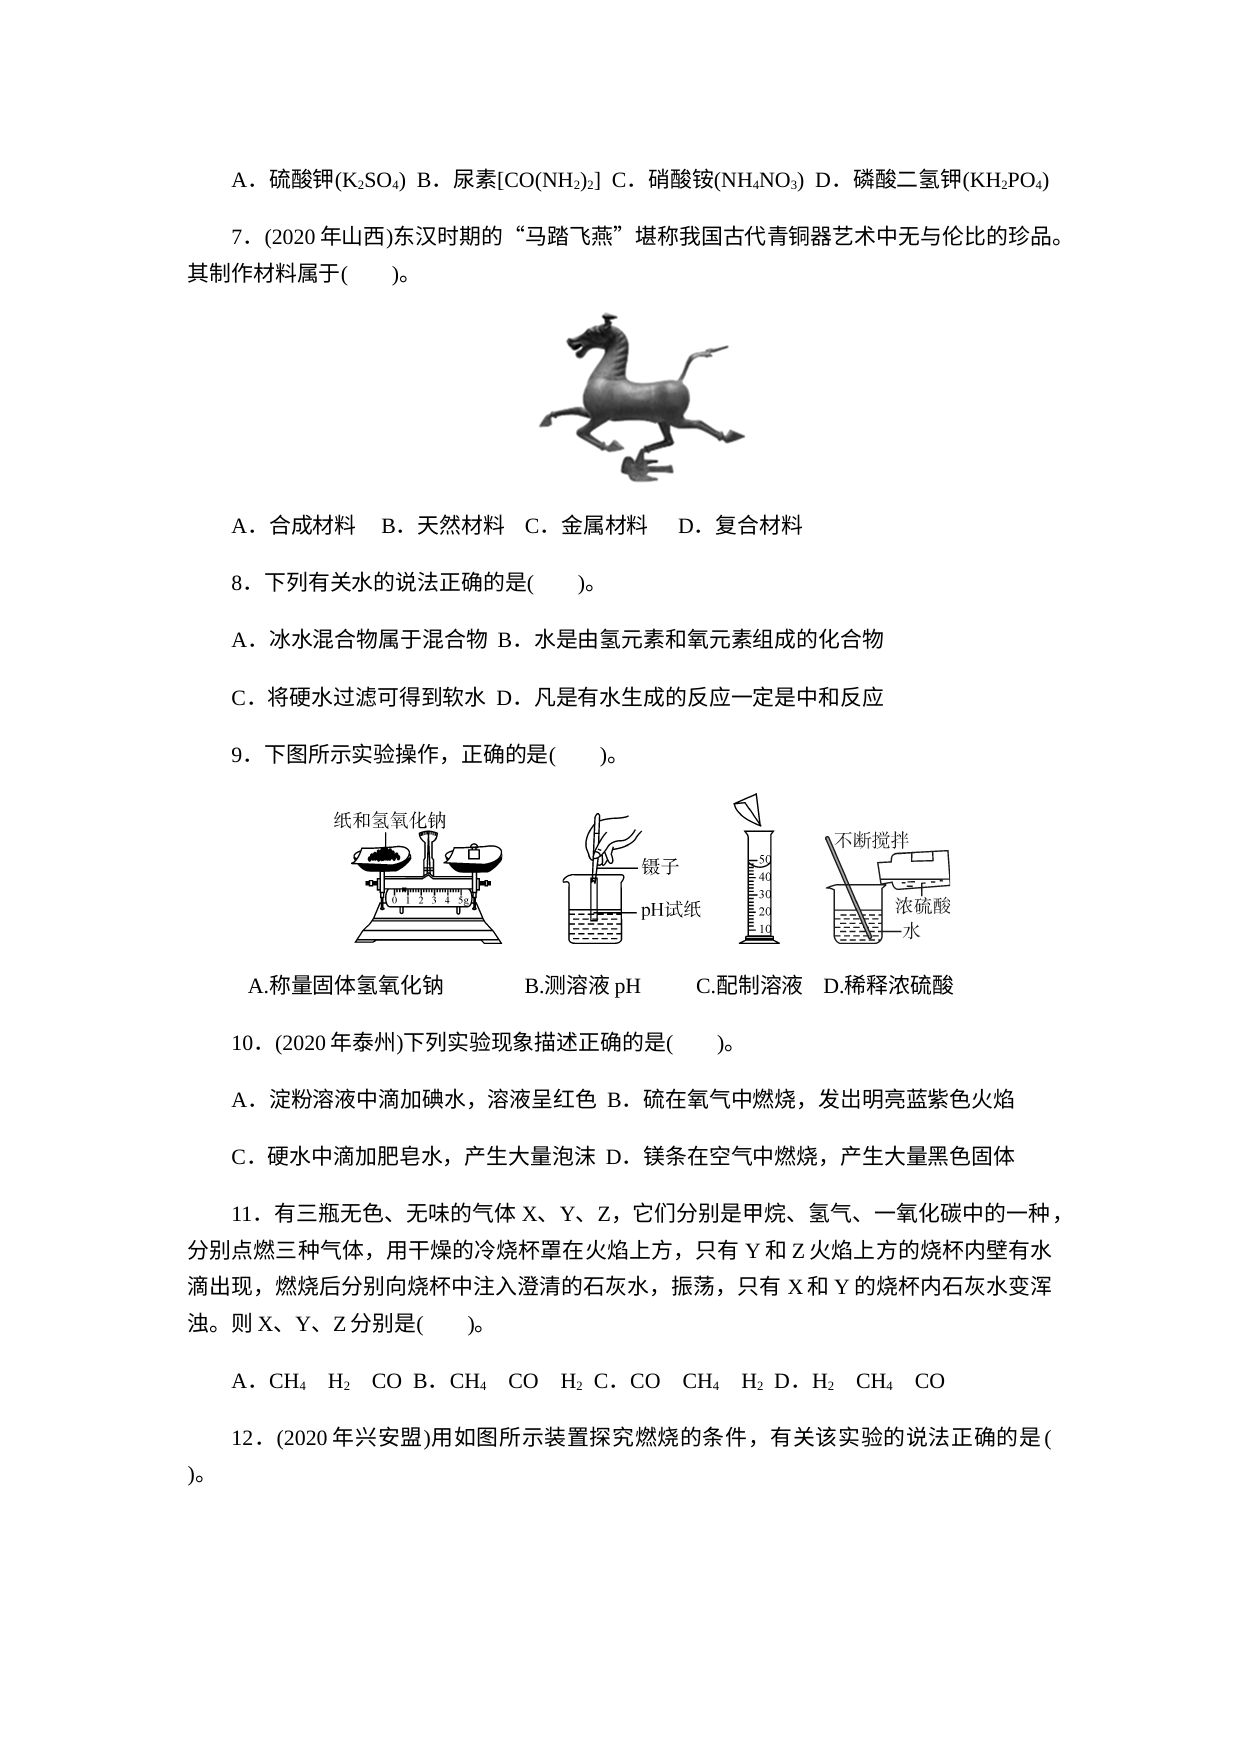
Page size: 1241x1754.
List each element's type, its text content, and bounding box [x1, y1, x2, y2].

text 12．(2020年兴安盟)用如图所示装置探究燃烧的条件，有关该实验的说法正确的是( )。 [187, 1420, 1053, 1488]
text 10．(2020年泰州)下列实验现象描述正确的是( )。 [187, 1025, 1053, 1057]
text A．CH4 H2 CO B．CH4 CO H2 C．CO CH4 H2 D．H2 CH4 CO [187, 1363, 1053, 1394]
text 9．下图所示实验操作，正确的是( )。 [187, 737, 1053, 768]
text 7．(2020年山西)东汉时期的“马踏飞燕”堪称我国古代青铜器艺术中无与伦比的珍品。其制作材料属于( )。 [187, 219, 1053, 287]
text A．合成材料 B．天然材料 C．金属材料 D．复合材料 [187, 508, 1053, 539]
text A.称量固体氢氧化钠 B.测溶液pH C.配制溶液 D.稀释浓硫酸 [187, 968, 1053, 999]
text 11．有三瓶无色、无味的气体X、Y、Z，它们分别是甲烷、氢气、一氧化碳中的一种，分别点燃三种气体，用干燥的冷烧杯罩在火焰上方，只有Y和Z火焰上方的烧杯内壁有水滴出现，燃烧后分别向烧杯中注入澄清的石灰水，振荡，只有X和Y的烧杯内石灰水变浑浊。则X、Y、Z分别是( )。 [187, 1196, 1053, 1337]
text A．淀粉溶液中滴加碘水，溶液呈红色 B．硫在氧气中燃烧，发岀明亮蓝紫色火焰 [187, 1082, 1053, 1114]
picture [825, 831, 951, 944]
text A．硫酸钾(K2SO4) B．尿素[CO(NH2)2] C．硝酸铵(NH4NO3) D．磷酸二氢钾(KH2PO4) [187, 162, 1053, 194]
picture [333, 811, 503, 944]
text C．将硬水过滤可得到软水 D．凡是有水生成的反应一定是中和反应 [187, 679, 1053, 711]
text C．硬水中滴加肥皂水，产生大量泡沫 D．镁条在空气中燃烧，产生大量黑色固体 [187, 1139, 1053, 1171]
picture [562, 813, 701, 944]
picture [733, 793, 782, 944]
picture [538, 312, 746, 483]
text A．冰水混合物属于混合物 B．水是由氢元素和氧元素组成的化合物 [187, 622, 1053, 654]
text 8．下列有关水的说法正确的是( )。 [187, 565, 1053, 597]
